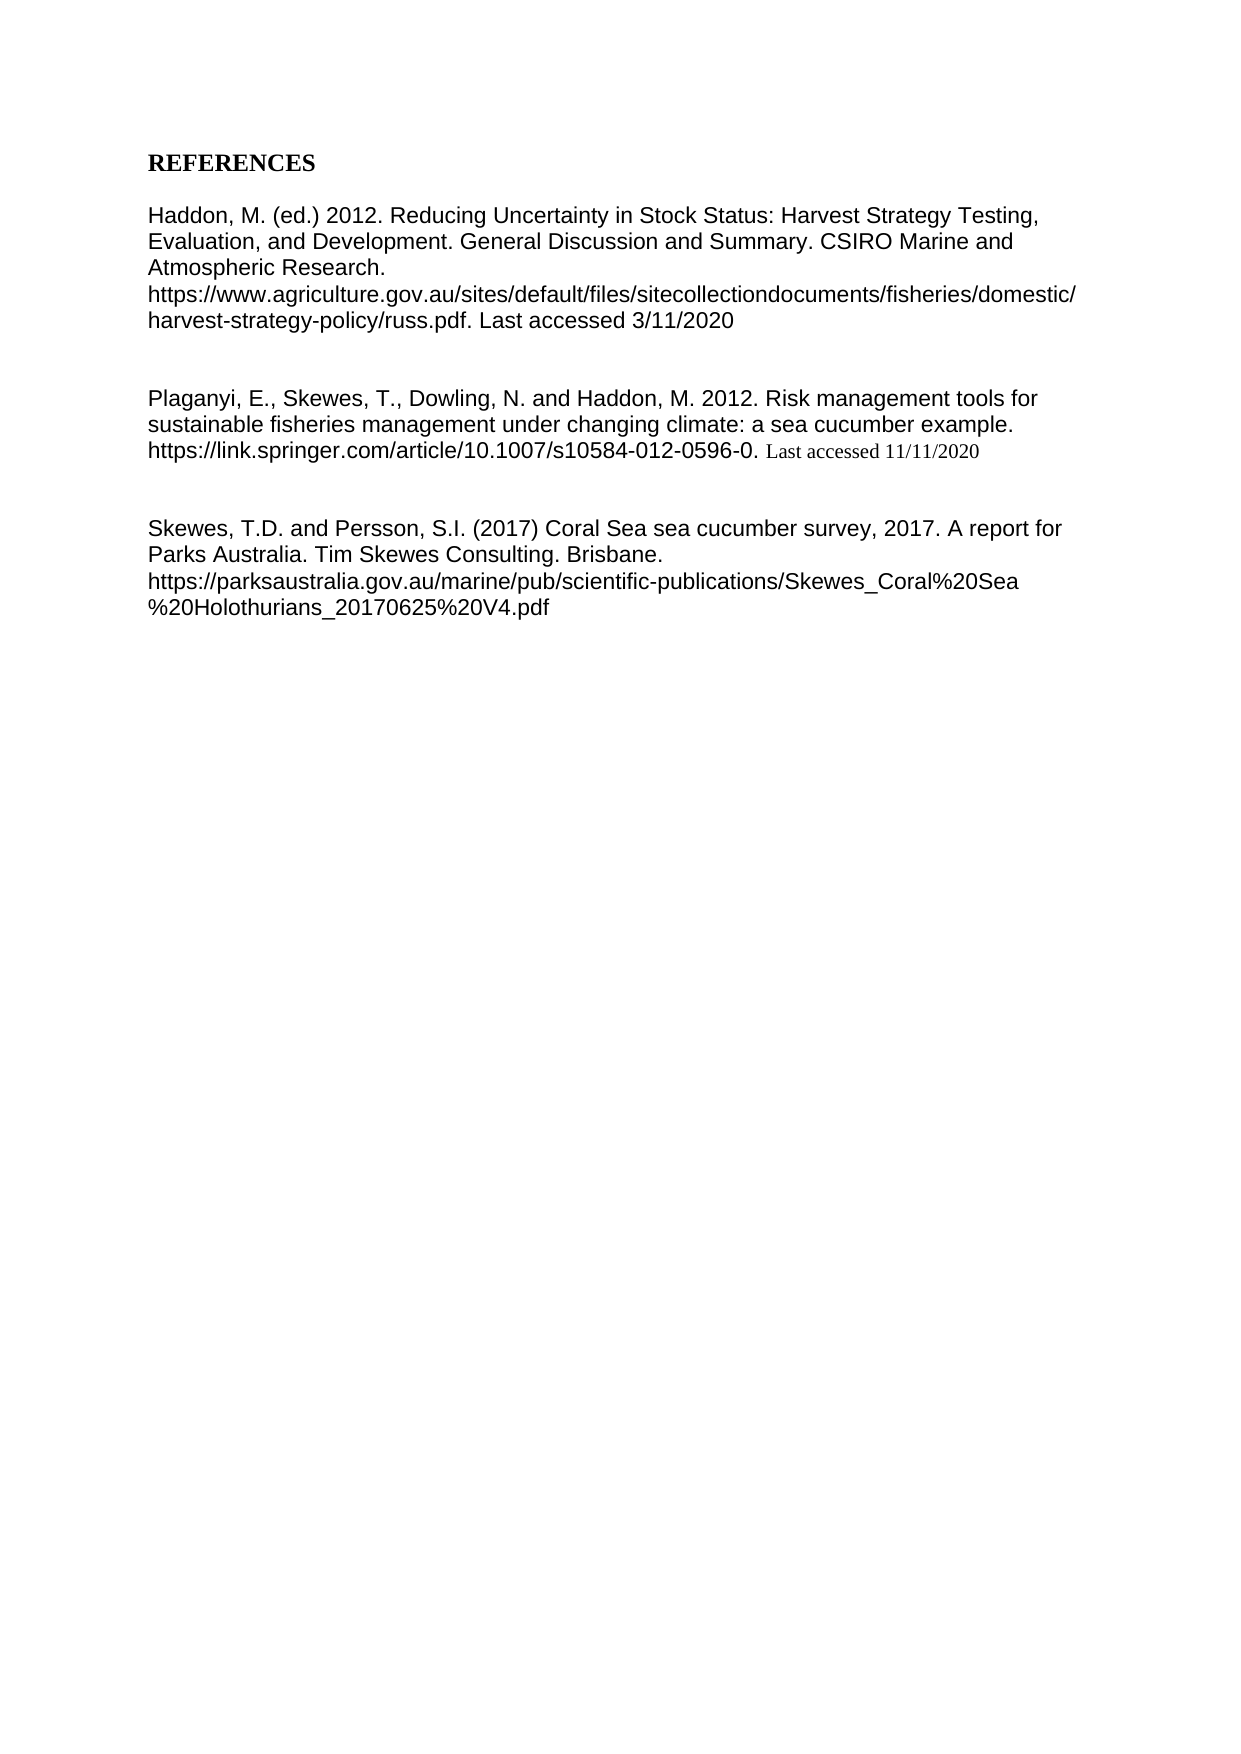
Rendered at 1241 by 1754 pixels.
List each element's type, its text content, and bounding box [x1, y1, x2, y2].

subtitle References [148, 148, 1107, 176]
text Haddon, M. (ed.) 2012. Reducing Uncertainty in Stock Status: Harvest Strategy Testing, Evaluation, and Development. General Discussion and Summary. CSIRO Marine and Atmospheric Research. https://www.agriculture.gov.au/sites/default/files/sitecollectiondocuments/fisheries/domestic/harvest-strategy-policy/russ.pdf. Last accessed 3/11/2020 [148, 202, 1107, 333]
text Skewes, T.D. and Persson, S.I. (2017) Coral Sea sea cucumber survey, 2017. A report for Parks Australia. Tim Skewes Consulting. Brisbane. https://parksaustralia.gov.au/marine/pub/scientific-publications/Skewes_Coral%20Sea%20Holothurians_20170625%20V4.pdf [148, 515, 1107, 621]
text Plaganyi, E., Skewes, T., Dowling, N. and Haddon, M. 2012. Risk management tools for sustainable fisheries management under changing climate: a sea cucumber example. https://link.springer.com/article/10.1007/s10584-012-0596-0. Last accessed 11/11/2020 [148, 385, 1107, 464]
